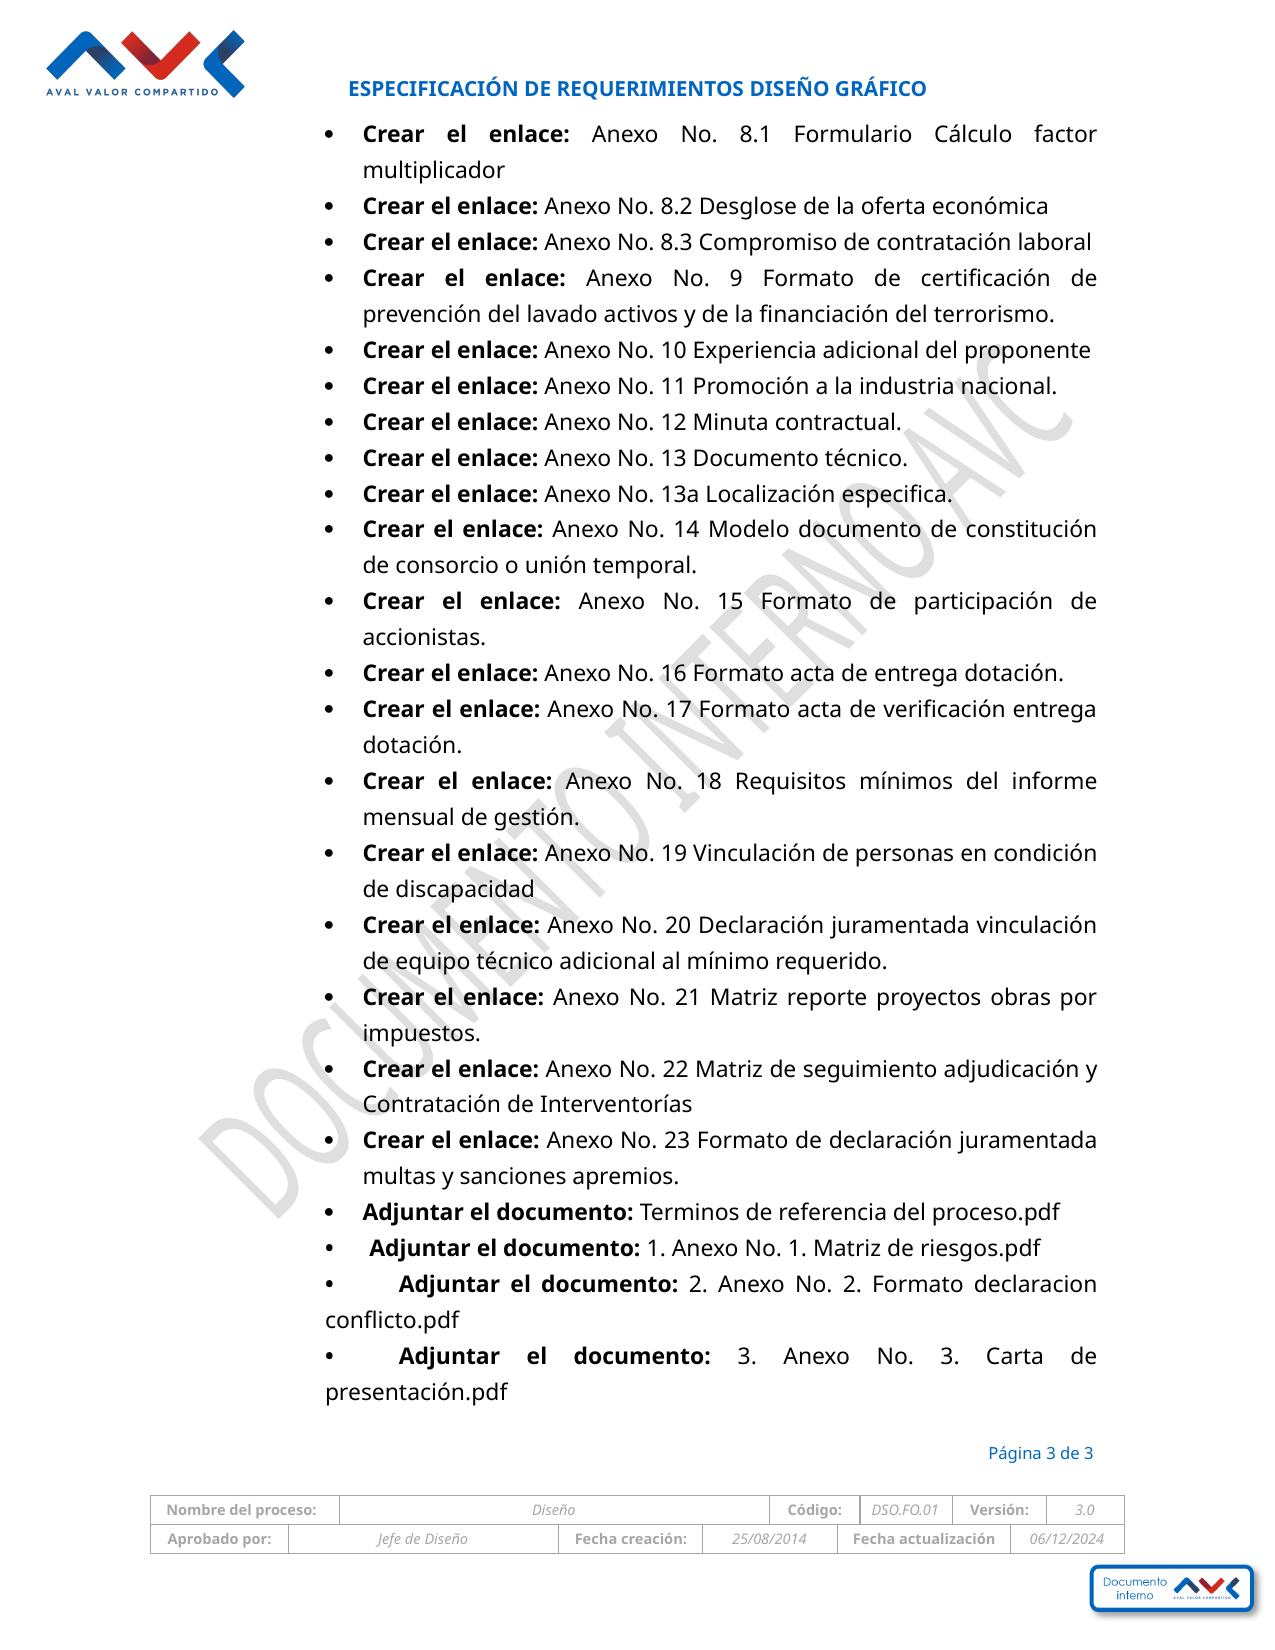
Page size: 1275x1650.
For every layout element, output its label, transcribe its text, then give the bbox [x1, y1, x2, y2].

list Crear el enlace: Anexo No. 23 Formato de declaración juramentada multas y sanciones apremios. [325, 1124, 1098, 1192]
list • Adjuntar el documento: 3. Anexo No. 3. Carta de presentación.pdf [325, 1340, 1098, 1407]
list Adjuntar el documento: Terminos de referencia del proceso.pdf [325, 1196, 1098, 1227]
list Crear el enlace: Anexo No. 8.2 Desglose de la oferta económica [325, 190, 1098, 221]
list Crear el enlace: Anexo No. 19 Vinculación de personas en condición de discapacidad [325, 837, 1098, 904]
list • Adjuntar el documento: 2. Anexo No. 2. Formato declaracion conflicto.pdf [325, 1268, 1098, 1335]
list • Adjuntar el documento: 1. Anexo No. 1. Matriz de riesgos.pdf [325, 1232, 1098, 1263]
list Crear el enlace: Anexo No. 14 Modelo documento de constitución de consorcio o unión temporal. [325, 513, 1098, 581]
list Crear el enlace: Anexo No. 11 Promoción a la industria nacional. [325, 370, 1098, 401]
list Crear el enlace: Anexo No. 20 Declaración juramentada vinculación de equipo técnico adicional al mínimo requerido. [325, 909, 1098, 976]
list Crear el enlace: Anexo No. 18 Requisitos mínimos del informe mensual de gestión. [325, 765, 1098, 832]
list Crear el enlace: Anexo No. 16 Formato acta de entrega dotación. [325, 657, 1098, 688]
list Crear el enlace: Anexo No. 15 Formato de participación de accionistas. [325, 585, 1098, 652]
list Crear el enlace: Anexo No. 17 Formato acta de verificación entrega dotación. [325, 693, 1098, 760]
list Crear el enlace: Anexo No. 10 Experiencia adicional del proponente [325, 334, 1098, 365]
list Crear el enlace: Anexo No. 13 Documento técnico. [325, 442, 1098, 473]
list Crear el enlace: Anexo No. 13a Localización especifica. [325, 477, 1098, 509]
list Crear el enlace: Anexo No. 8.3 Compromiso de contratación laboral [325, 226, 1098, 257]
list Crear el enlace: Anexo No. 9 Formato de certificación de prevención del lavado activos y de la financiación del terrorismo. [325, 262, 1098, 329]
list Crear el enlace: Anexo No. 21 Matriz reporte proyectos obras por impuestos. [325, 981, 1098, 1048]
list Crear el enlace: Anexo No. 22 Matriz de seguimiento adjudicación y Contratación de Interventorías [325, 1052, 1098, 1120]
picture [1088, 1564, 1264, 1621]
list Crear el enlace: Anexo No. 12 Minuta contractual. [325, 406, 1098, 437]
list Crear el enlace: Anexo No. 8.1 Formulario Cálculo factor multiplicador [325, 118, 1098, 185]
picture [46, 30, 245, 98]
